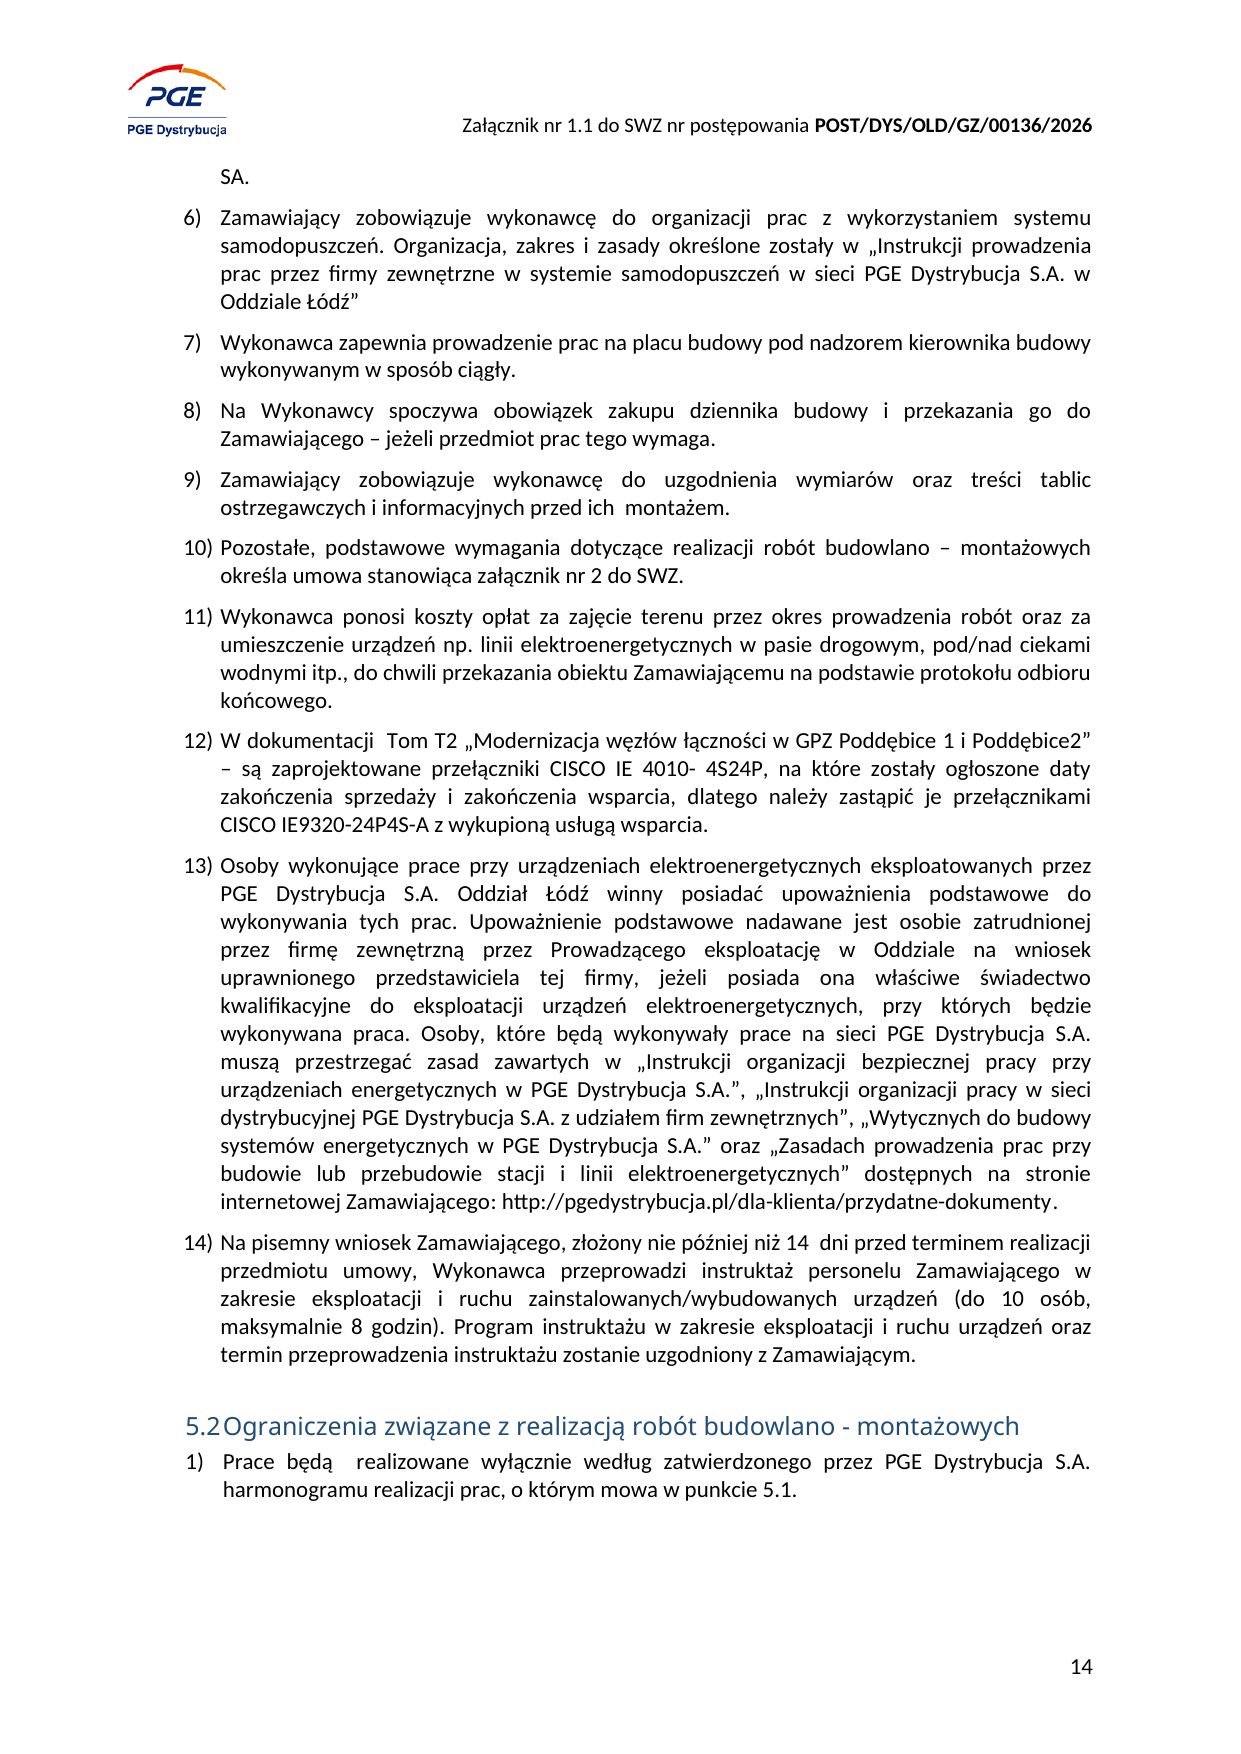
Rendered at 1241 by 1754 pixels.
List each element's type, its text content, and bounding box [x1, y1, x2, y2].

list Wykonawca zapewnia prowadzenie prac na placu budowy pod nadzorem kierownika budowy wykonywanym w sposób ciągły. [183, 328, 1093, 384]
list Na pisemny wniosek Zamawiającego, złożony nie później niż 14 dni przed terminem realizacji przedmiotu umowy, Wykonawca przeprowadzi instruktaż personelu Zamawiającego w zakresie eksploatacji i ruchu zainstalowanych/wybudowanych urządzeń (do 10 osób, maksymalnie 8 godzin). Program instruktażu w zakresie eksploatacji i ruchu urządzeń oraz termin przeprowadzenia instruktażu zostanie uzgodniony z Zamawiającym. [183, 1228, 1093, 1368]
list Wykonawca ponosi koszty opłat za zajęcie terenu przez okres prowadzenia robót oraz za umieszczenie urządzeń np. linii elektroenergetycznych w pasie drogowym, pod/nad ciekami wodnymi itp., do chwili przekazania obiektu Zamawiającemu na podstawie protokołu odbioru końcowego. [183, 602, 1093, 714]
subtitle Ograniczenia związane z realizacją robót budowlano - montażowych [185, 1408, 1093, 1442]
list Pozostałe, podstawowe wymagania dotyczące realizacji robót budowlano – montażowych określa umowa stanowiąca załącznik nr 2 do SWZ. [183, 533, 1093, 589]
list Prace będą realizowane wyłącznie według zatwierdzonego przez PGE Dystrybucja S.A. harmonogramu realizacji prac, o którym mowa w punkcie 5.1. [185, 1447, 1093, 1503]
list Osoby wykonujące prace przy urządzeniach elektroenergetycznych eksploatowanych przez PGE Dystrybucja S.A. Oddział Łódź winny posiadać upoważnienia podstawowe do wykonywania tych prac. Upoważnienie podstawowe nadawane jest osobie zatrudnionej przez firmę zewnętrzną przez Prowadzącego eksploatację w Oddziale na wniosek uprawnionego przedstawiciela tej firmy, jeżeli posiada ona właściwe świadectwo kwalifikacyjne do eksploatacji urządzeń elektroenergetycznych, przy których będzie wykonywana praca. Osoby, które będą wykonywały prace na sieci PGE Dystrybucja S.A. muszą przestrzegać zasad zawartych w „Instrukcji organizacji bezpiecznej pracy przy urządzeniach energetycznych w PGE Dystrybucja S.A.”, „Instrukcji organizacji pracy w sieci dystrybucyjnej PGE Dystrybucja S.A. z udziałem firm zewnętrznych”, „Wytycznych do budowy systemów energetycznych w PGE Dystrybucja S.A.” oraz „Zasadach prowadzenia prac przy budowie lub przebudowie stacji i linii elektroenergetycznych” dostępnych na stronie internetowej Zamawiającego: http://pgedystrybucja.pl/dla-klienta/przydatne-dokumenty. [183, 851, 1093, 1215]
list Zamawiający zobowiązuje wykonawcę do uzgodnienia wymiarów oraz treści tablic ostrzegawczych i informacyjnych przed ich montażem. [183, 465, 1093, 521]
list W dokumentacji Tom T2 „Modernizacja węzłów łączności w GPZ Poddębice 1 i Poddębice2” – są zaprojektowane przełączniki CISCO IE 4010- 4S24P, na które zostały ogłoszone daty zakończenia sprzedaży i zakończenia wsparcia, dlatego należy zastąpić je przełącznikami CISCO IE9320-24P4S-A z wykupioną usługą wsparcia. [183, 726, 1093, 838]
list Plany wyłączeń sieci WN (110 kV) miesięczne i tygodniowe zatwierdzane są przez służby PSE SA. [183, 162, 1093, 191]
list Zamawiający zobowiązuje wykonawcę do organizacji prac z wykorzystaniem systemu samodopuszczeń. Organizacja, zakres i zasady określone zostały w „Instrukcji prowadzenia prac przez firmy zewnętrzne w systemie samodopuszczeń w sieci PGE Dystrybucja S.A. w Oddziale Łódź” [183, 203, 1093, 315]
picture [109, 45, 245, 152]
list Na Wykonawcy spoczywa obowiązek zakupu dziennika budowy i przekazania go do Zamawiającego – jeżeli przedmiot prac tego wymaga. [183, 396, 1093, 452]
